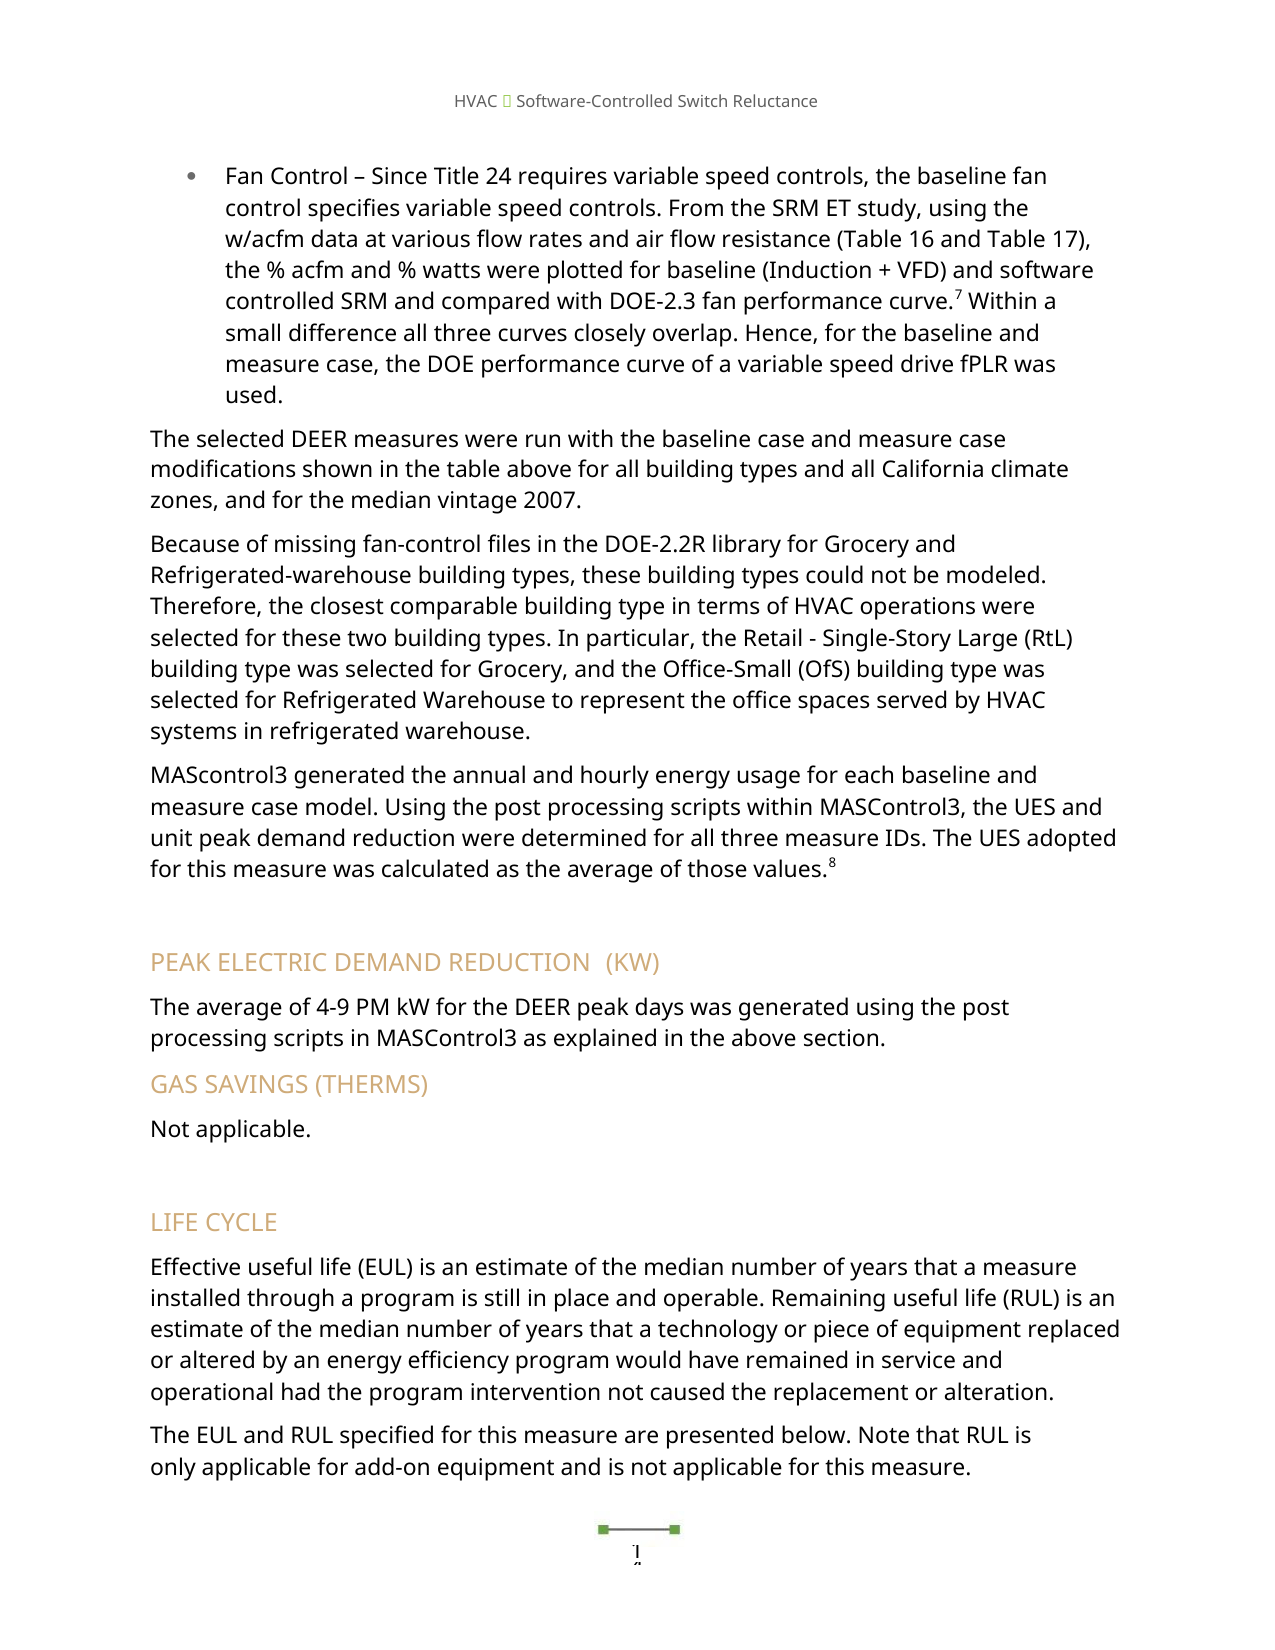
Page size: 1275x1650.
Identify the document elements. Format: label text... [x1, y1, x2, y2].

picture [594, 1511, 685, 1547]
list Fan Control – Since Title 24 requires variable speed controls, the baseline fan control specifies variable speed controls. From the SRM ET study, using the w/acfm data at various flow rates and air flow resistance (Table 16 and Table 17), the % acfm and % watts were plotted for baseline (Induction + VFD) and software controlled SRM and compared with DOE-2.3 fan performance curve.7 Within a small difference all three curves closely overlap. Hence, for the baseline and measure case, the DOE performance curve of a variable speed drive fPLR was used. [187, 160, 1112, 410]
subtitle PEAK ELECTRIC DEMAND REDUCTION (KW) [150, 945, 1275, 979]
text The EUL and RUL specified for this measure are presented below. Note that RUL is only applicable for add-on equipment and is not applicable for this measure. [150, 1419, 1080, 1482]
subtitle GAS SAVINGS (THERMS) [150, 1067, 1275, 1101]
text Because of missing fan-control files in the DOE-2.2R library for Grocery and Refrigerated-warehouse building types, these building types could not be modeled. Therefore, the closest comparable building type in terms of HVAC operations were selected for these two building types. In particular, the Retail - Single-Story Large (RtL) building type was selected for Grocery, and the Office-Small (OfS) building type was selected for Refrigerated Warehouse to represent the office spaces served by HVAC systems in refrigerated warehouse. [150, 528, 1096, 746]
text MAScontrol3 generated the annual and hourly energy usage for each baseline and measure case model. Using the post processing scripts within MASControl3, the UES and unit peak demand reduction were determined for all three measure IDs. The UES adopted for this measure was calculated as the average of those values.8 [150, 759, 1120, 884]
text Effective useful life (EUL) is an estimate of the median number of years that a measure installed through a program is still in place and operable. Remaining useful life (RUL) is an estimate of the median number of years that a technology or piece of equipment replaced or altered by an energy efficiency program would have remained in service and operational had the program intervention not caused the replacement or alteration. [150, 1251, 1126, 1407]
text The selected DEER measures were run with the baseline case and measure case modifications shown in the table above for all building types and all California climate zones, and for the median vintage 2007. [150, 423, 1103, 515]
text The average of 4-9 PM kW for the DEER peak days was generated using the post processing scripts in MASControl3 as explained in the above section. [150, 991, 1123, 1053]
text Not applicable. [150, 1113, 1275, 1144]
subtitle LIFE CYCLE [150, 1205, 1275, 1239]
